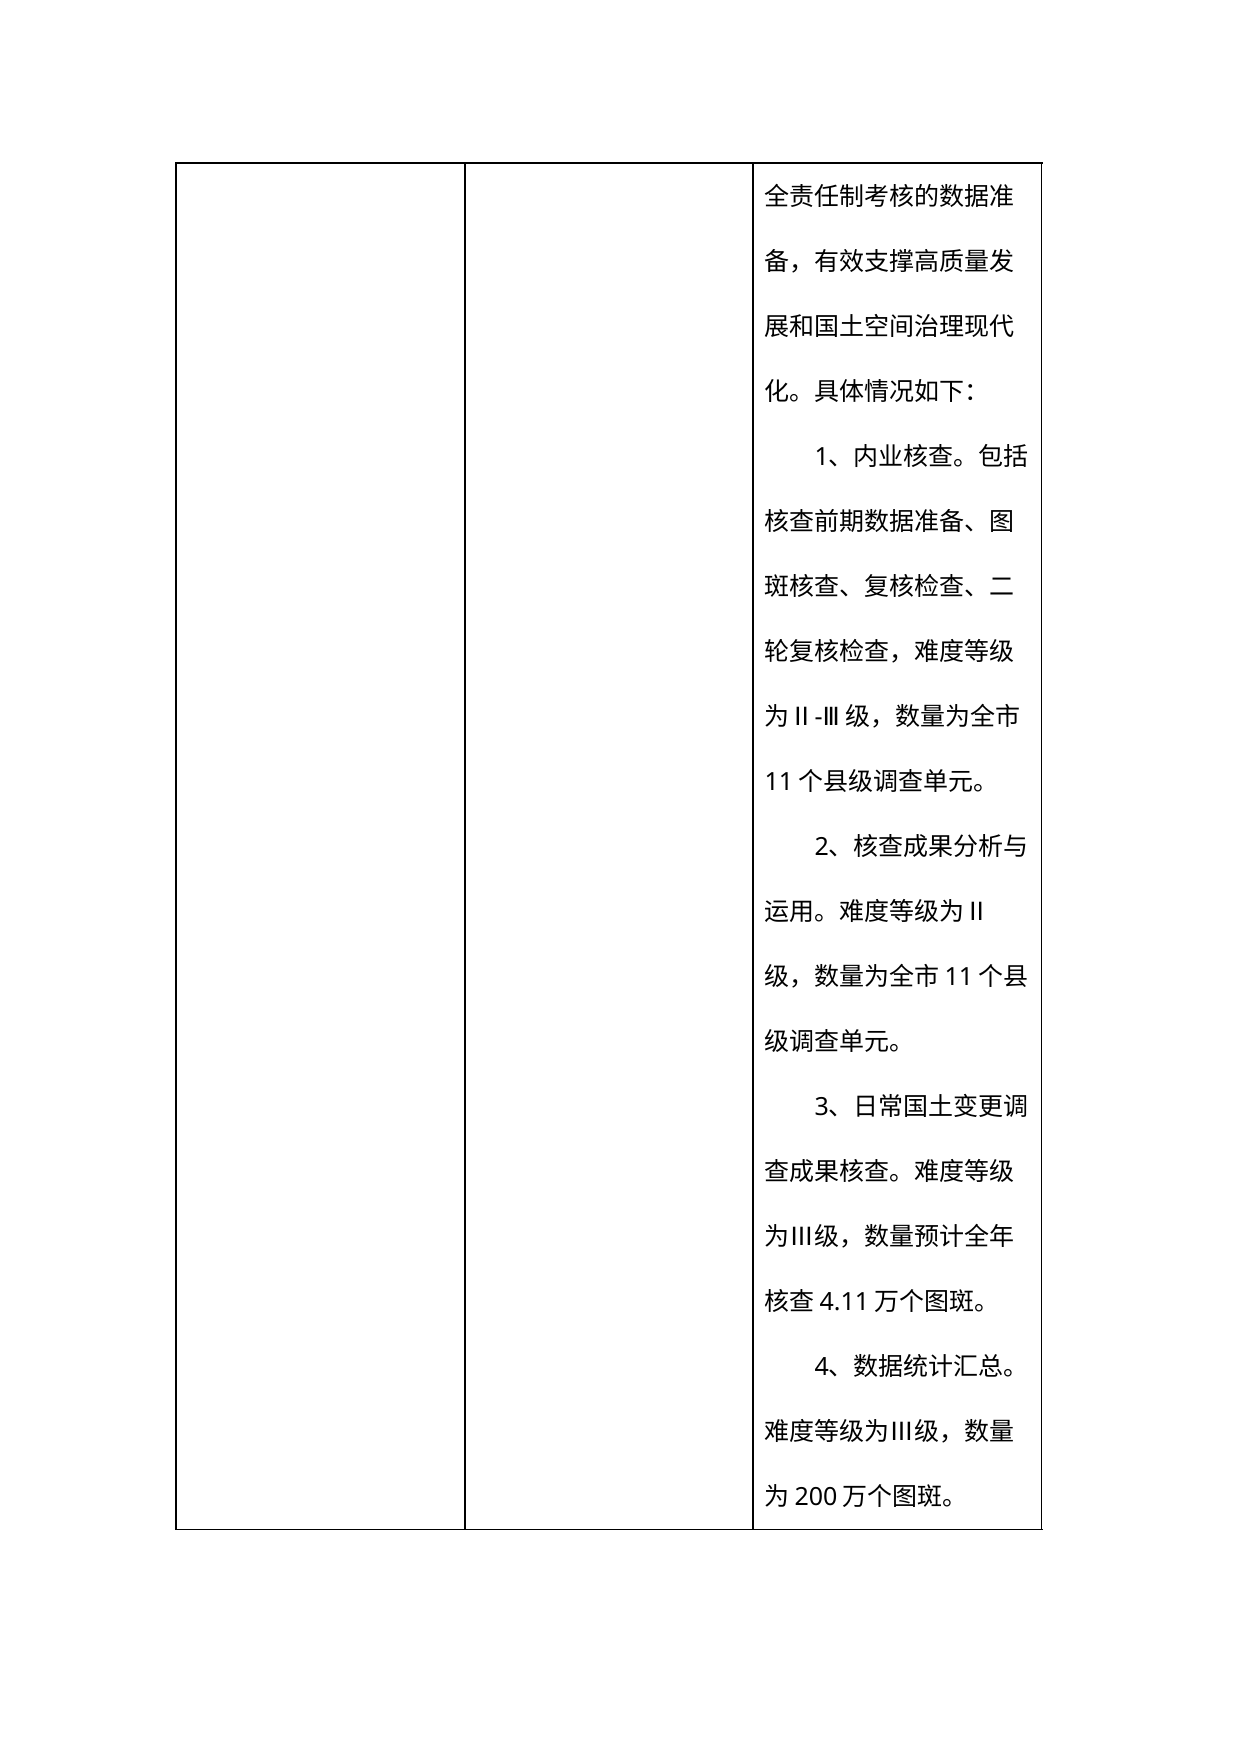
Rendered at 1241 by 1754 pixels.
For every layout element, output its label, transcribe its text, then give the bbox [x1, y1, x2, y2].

table_cell 1 [177, 164, 464, 1528]
table_cell [466, 164, 752, 1528]
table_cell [754, 164, 1041, 1528]
